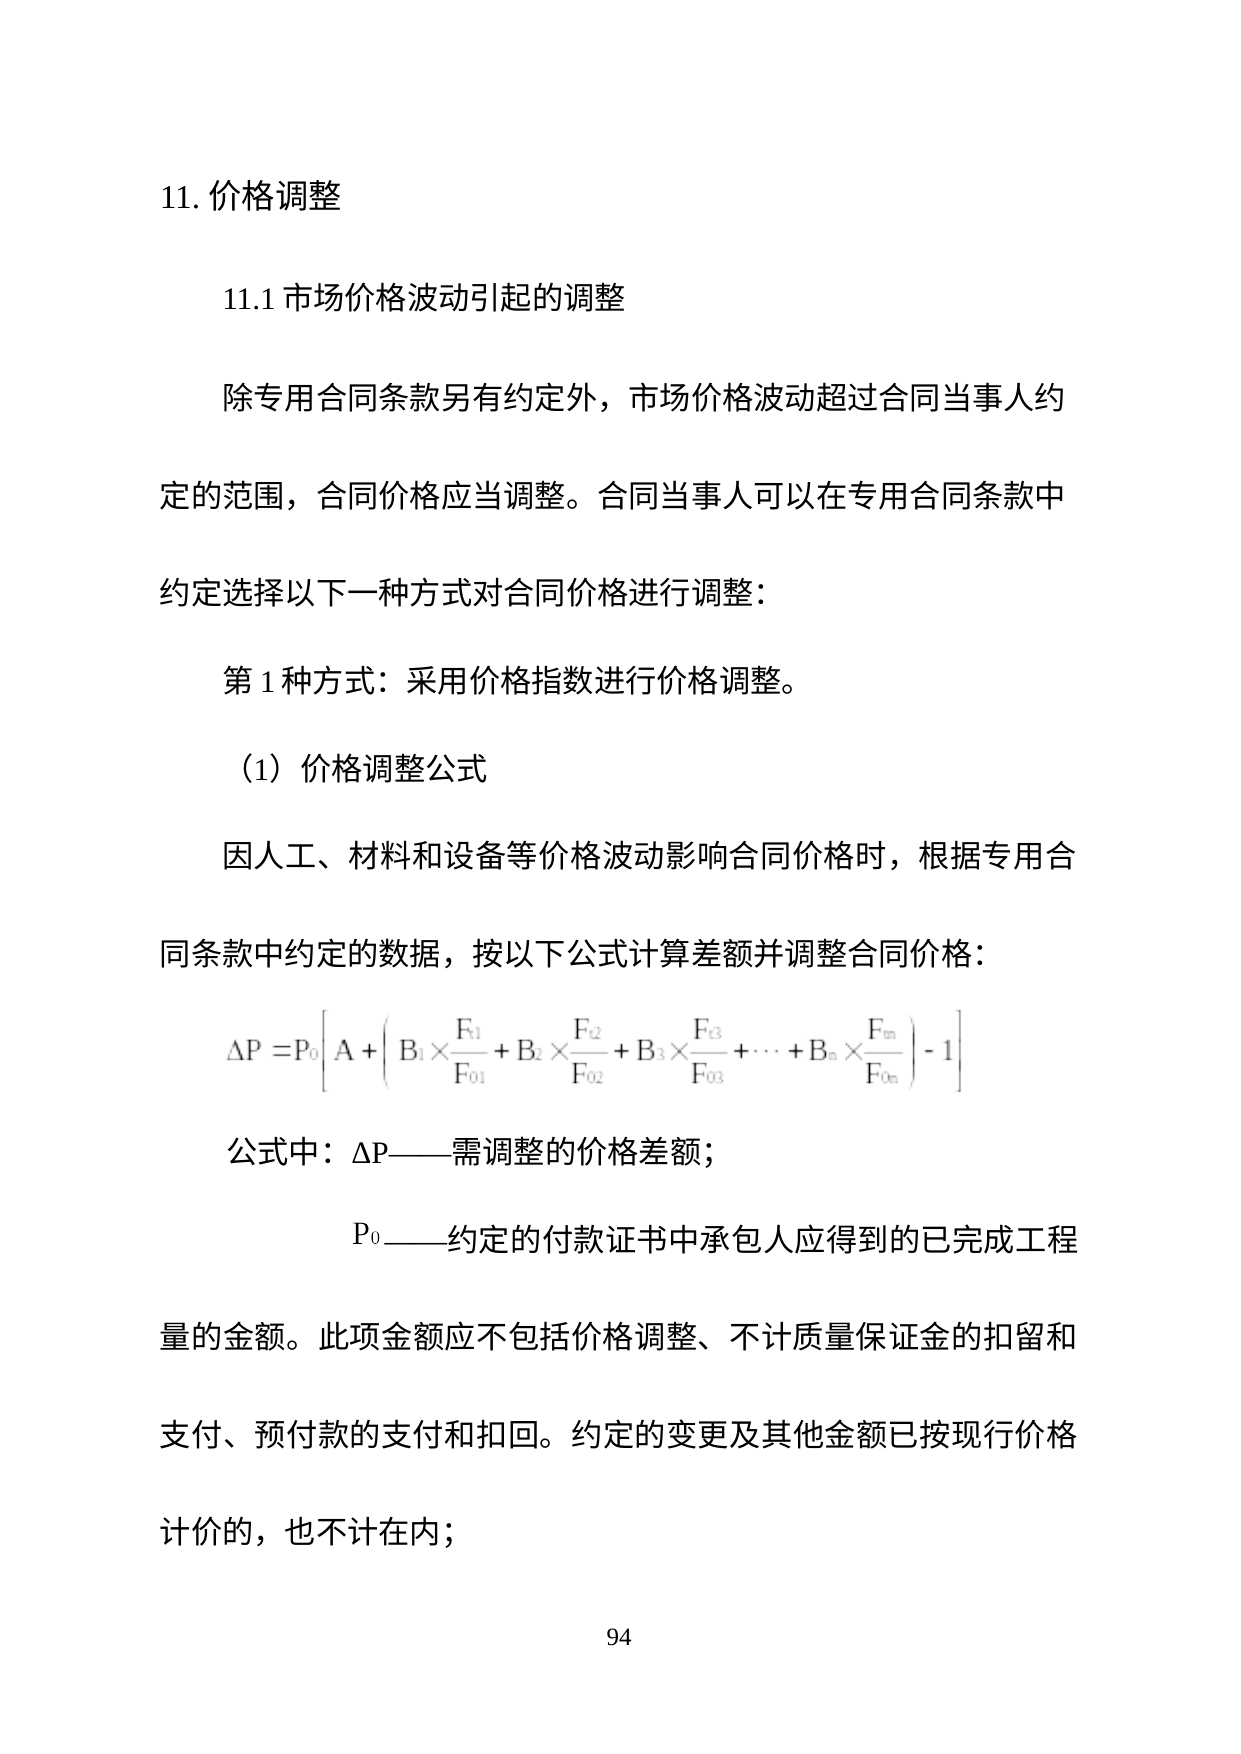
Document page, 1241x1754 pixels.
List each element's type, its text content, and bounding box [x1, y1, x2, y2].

text 除专用合同条款另有约定外，市场价格波动超过合同当事人约定的范围，合同价格应当调整。合同当事人可以在专用合同条款中约定选择以下一种方式对合同价格进行调整： [159, 364, 1078, 624]
text 第1种方式：采用价格指数进行价格调整。 [159, 646, 1078, 711]
text ——约定的付款证书中承包人应得到的已完成工程量的金额。此项金额应不包括价格调整、不计质量保证金的扣留和支付、预付款的支付和扣回。约定的变更及其他金额已按现行价格计价的，也不计在内； [159, 1205, 1078, 1562]
text 因人工、材料和设备等价格波动影响合同价格时，根据专用合同条款中约定的数据，按以下公式计算差额并调整合同价格： [159, 821, 1078, 984]
subtitle 11. 价格调整 [159, 162, 1078, 227]
text （1）价格调整公式 [159, 734, 1078, 799]
text 公式中：ΔP——需调整的价格差额； [159, 1117, 1078, 1182]
subtitle 11.1市场价格波动引起的调整 [159, 263, 1078, 328]
